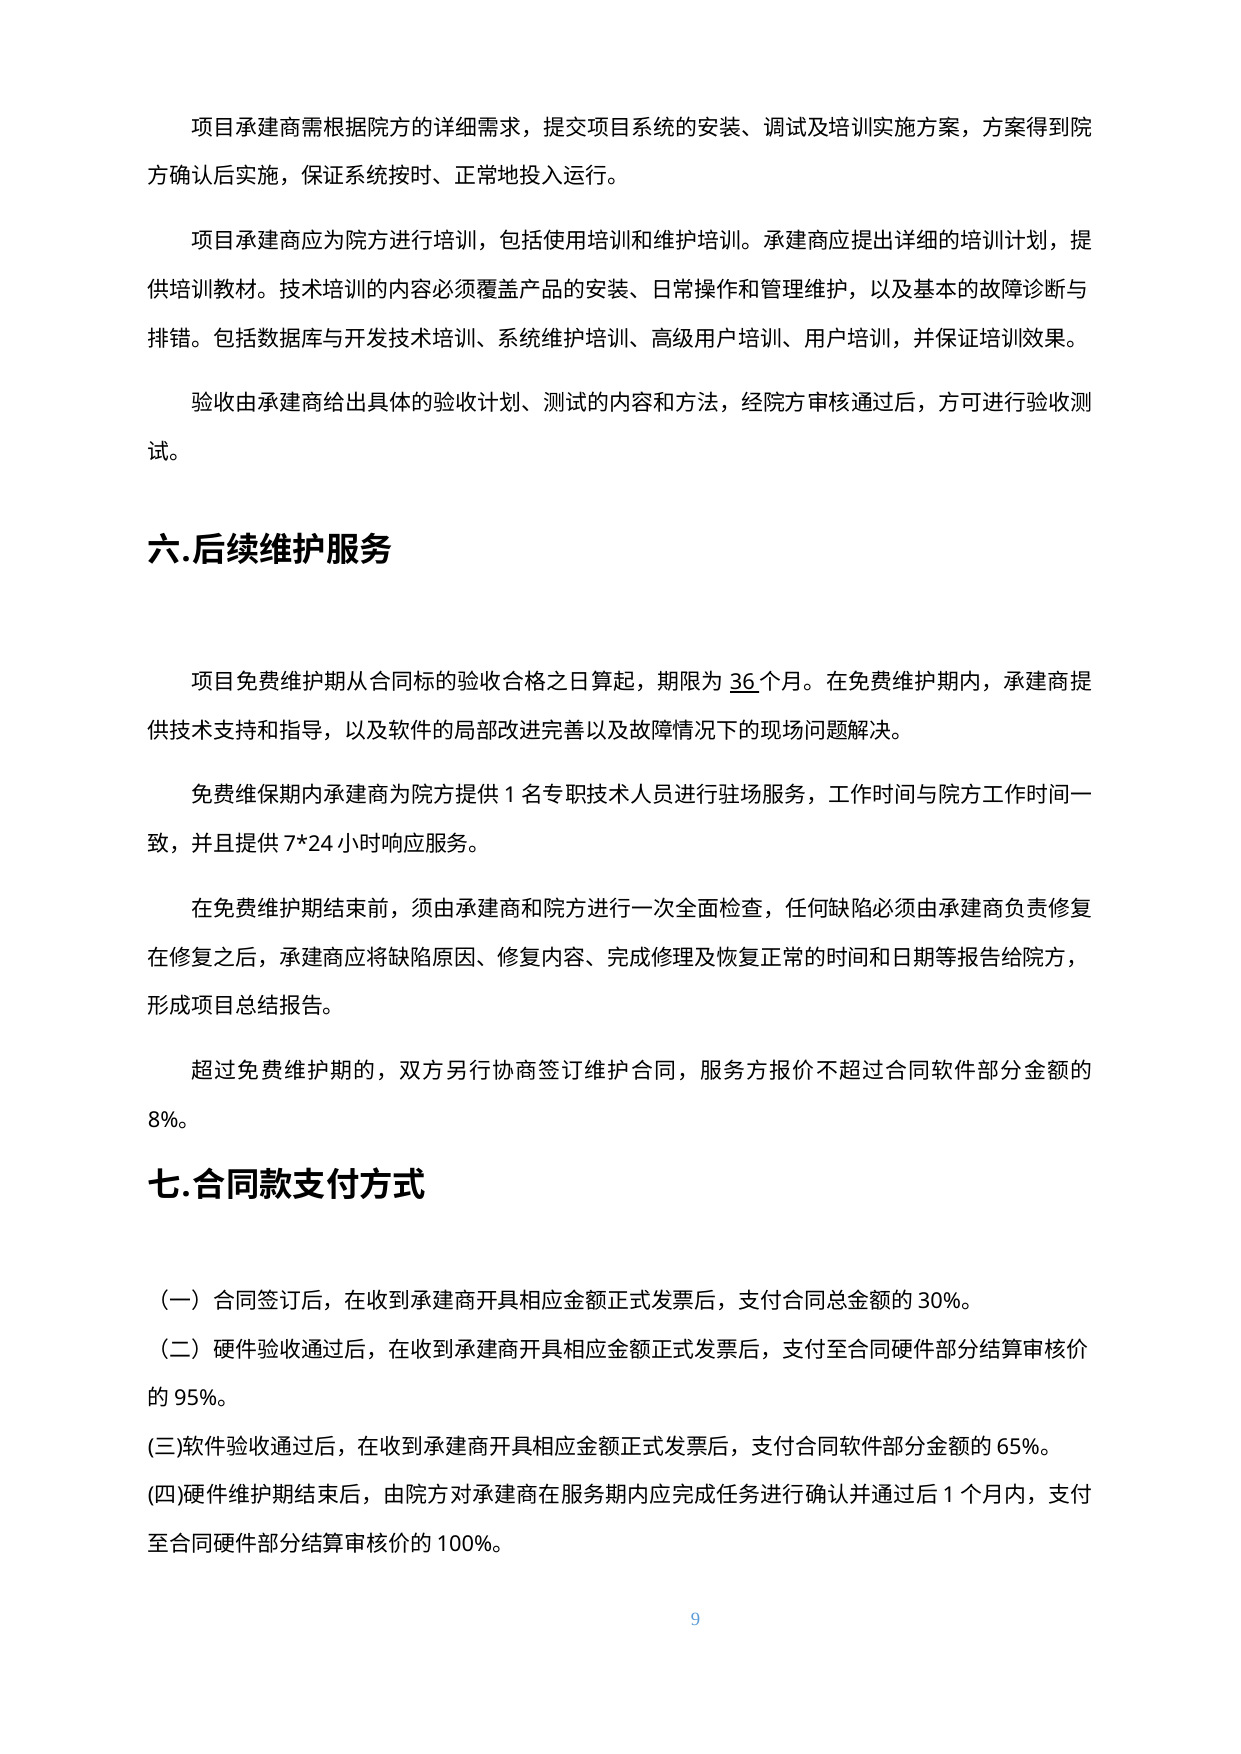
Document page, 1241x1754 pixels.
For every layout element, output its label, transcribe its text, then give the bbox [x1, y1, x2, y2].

text (四)硬件维护期结束后，由院方对承建商在服务期内应完成任务进行确认并通过后1个月内，支付至合同硬件部分结算审核价的100%。 [148, 1477, 1092, 1558]
text 项目承建商应为院方进行培训，包括使用培训和维护培训。承建商应提出详细的培训计划，提供培训教材。技术培训的内容必须覆盖产品的安装、日常操作和管理维护，以及基本的故障诊断与排错。包括数据库与开发技术培训、系统维护培训、高级用户培训、用户培训，并保证培训效果。 [148, 223, 1092, 353]
text （一）合同签订后，在收到承建商开具相应金额正式发票后，支付合同总金额的30%。 [148, 1283, 1092, 1315]
text 项目承建商需根据院方的详细需求，提交项目系统的安装、调试及培训实施方案，方案得到院方确认后实施，保证系统按时、正常地投入运行。 [148, 109, 1092, 191]
text 项目免费维护期从合同标的验收合格之日算起，期限为36个月。在免费维护期内，承建商提供技术支持和指导，以及软件的局部改进完善以及故障情况下的现场问题解决。 [148, 664, 1092, 745]
text (三)软件验收通过后，在收到承建商开具相应金额正式发票后，支付合同软件部分金额的65%。 [148, 1428, 1092, 1461]
text （二）硬件验收通过后，在收到承建商开具相应金额正式发票后，支付至合同硬件部分结算审核价的95%。 [148, 1331, 1092, 1412]
text 超过免费维护期的，双方另行协商签订维护合同，服务方报价不超过合同软件部分金额的8%。 [148, 1053, 1092, 1134]
subtitle 后续维护服务 [148, 514, 1092, 579]
subtitle 合同款支付方式 [148, 1150, 1092, 1215]
text 免费维保期内承建商为院方提供1名专职技术人员进行驻场服务，工作时间与院方工作时间一致，并且提供7*24小时响应服务。 [148, 777, 1092, 858]
text 验收由承建商给出具体的验收计划、测试的内容和方法，经院方审核通过后，方可进行验收测试。 [148, 385, 1092, 466]
text 在免费维护期结束前，须由承建商和院方进行一次全面检查，任何缺陷必须由承建商负责修复，在修复之后，承建商应将缺陷原因、修复内容、完成修理及恢复正常的时间和日期等报告给院方，形成项目总结报告。 [148, 891, 1092, 1021]
